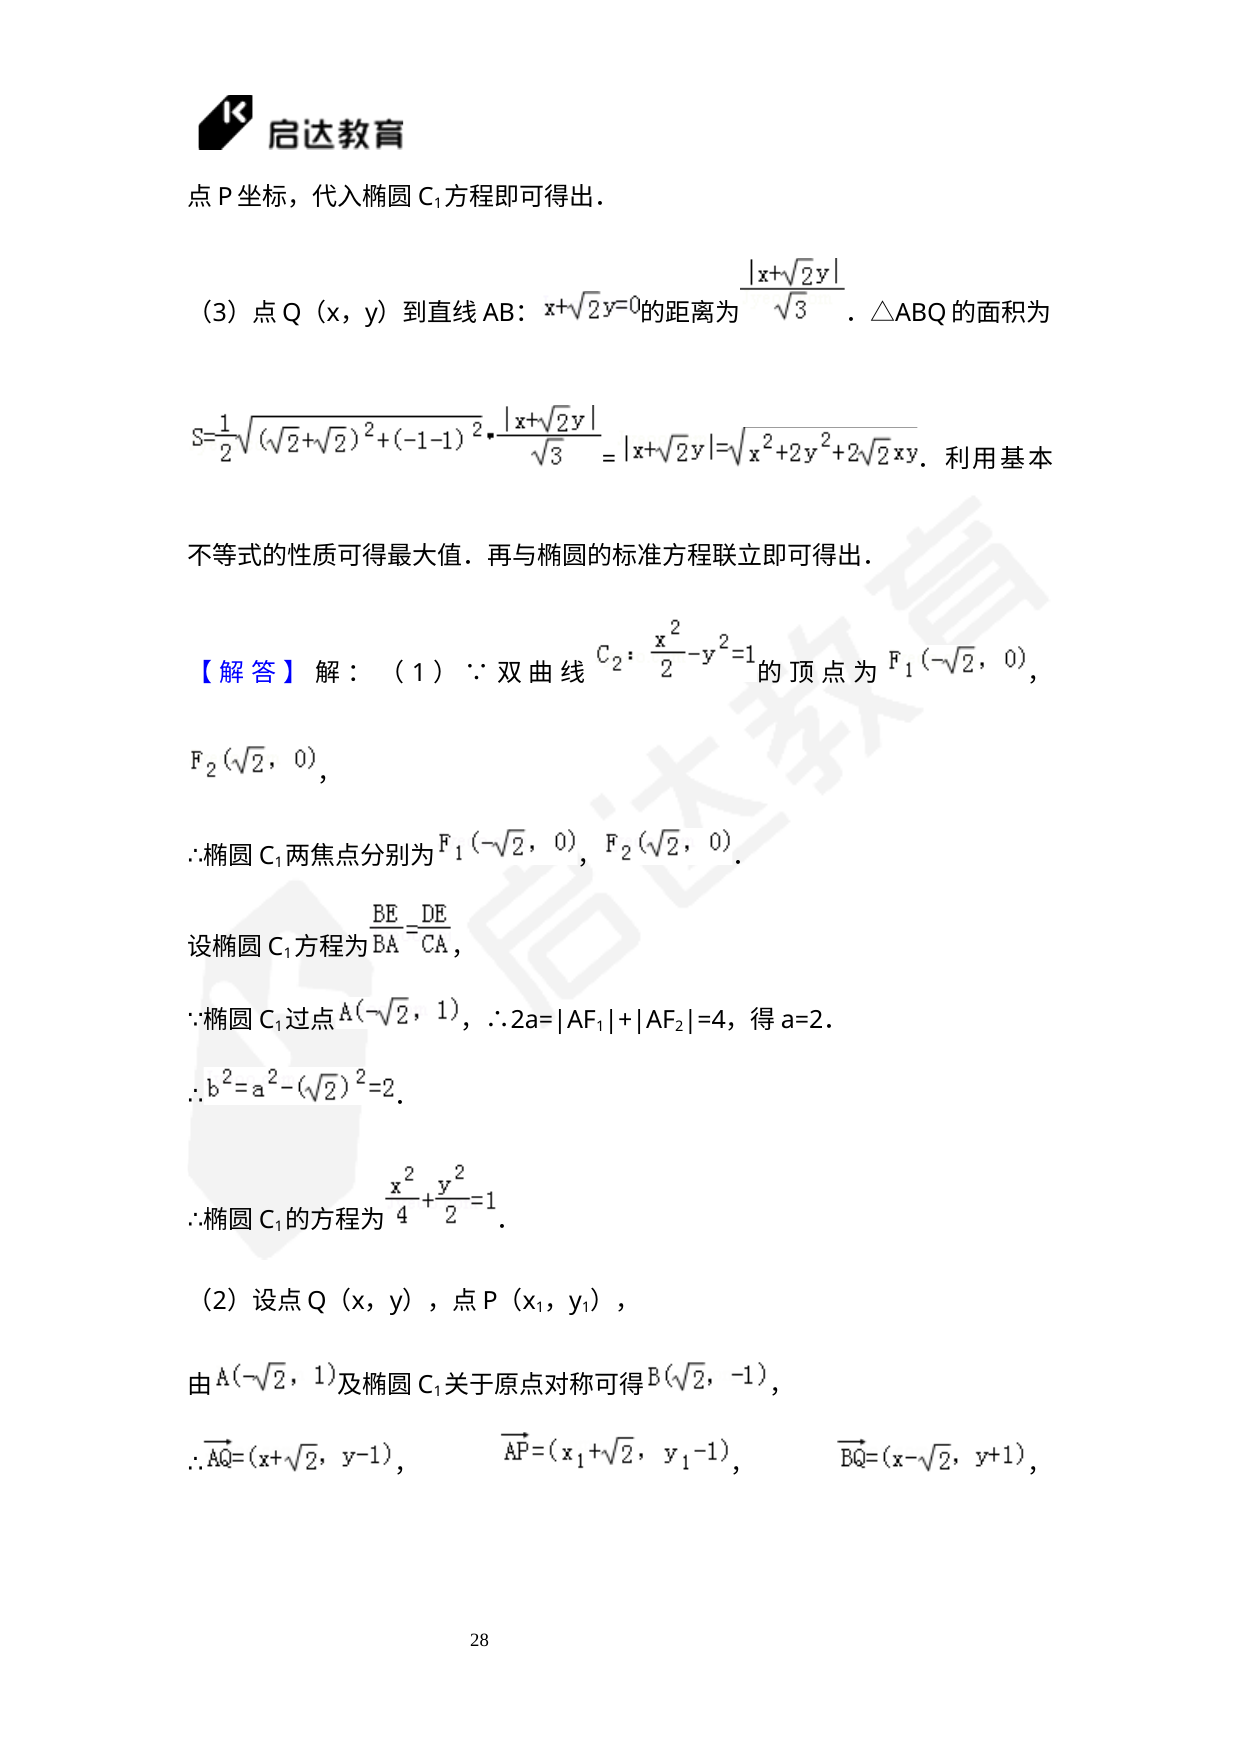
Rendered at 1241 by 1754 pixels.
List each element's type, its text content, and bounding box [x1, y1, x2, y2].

picture [335, 997, 461, 1029]
picture [837, 1438, 1028, 1473]
text 由及椭圆C1关于原点对称可得， [187, 1349, 1053, 1414]
picture [615, 427, 918, 468]
text （2）设点Q（x，y），点P（x1，y1）， [187, 1266, 1053, 1331]
picture [435, 828, 578, 865]
picture [369, 900, 451, 956]
picture [187, 745, 318, 782]
picture [203, 1438, 394, 1473]
text （2）利用椭圆的标准方程及其性质、向量坐标运算性质、数量积运算性质可得点P坐标，代入椭圆C1方程即可得出． [187, 162, 1053, 227]
picture [644, 1362, 770, 1394]
picture [212, 1362, 338, 1394]
text 【解答】解：（1）∵双曲线的顶点为，， [187, 604, 1053, 799]
text ∵椭圆C1过点，∴2a=|AF1|+|AF2|=4，得a=2． [187, 984, 1053, 1049]
picture [740, 258, 845, 322]
text ∴椭圆C1两焦点分别为，． [187, 818, 1053, 883]
text ∴椭圆C1的方程为． [187, 1150, 1053, 1248]
picture [593, 617, 758, 682]
picture [539, 291, 640, 322]
text 设椭圆C1方程为， [187, 901, 1053, 966]
picture [385, 1162, 497, 1228]
text ∴． [187, 1067, 1053, 1132]
picture [203, 1067, 394, 1105]
text （3）点Q（x，y）到直线AB：的距离为．△ABQ的面积为=．利用基本不等式的性质可得最大值．再与椭圆的标准方程联立即可得出． [187, 245, 1053, 586]
picture [885, 645, 1028, 682]
picture [500, 1432, 731, 1473]
picture [187, 405, 602, 468]
picture [602, 828, 733, 865]
picture [198, 95, 404, 150]
